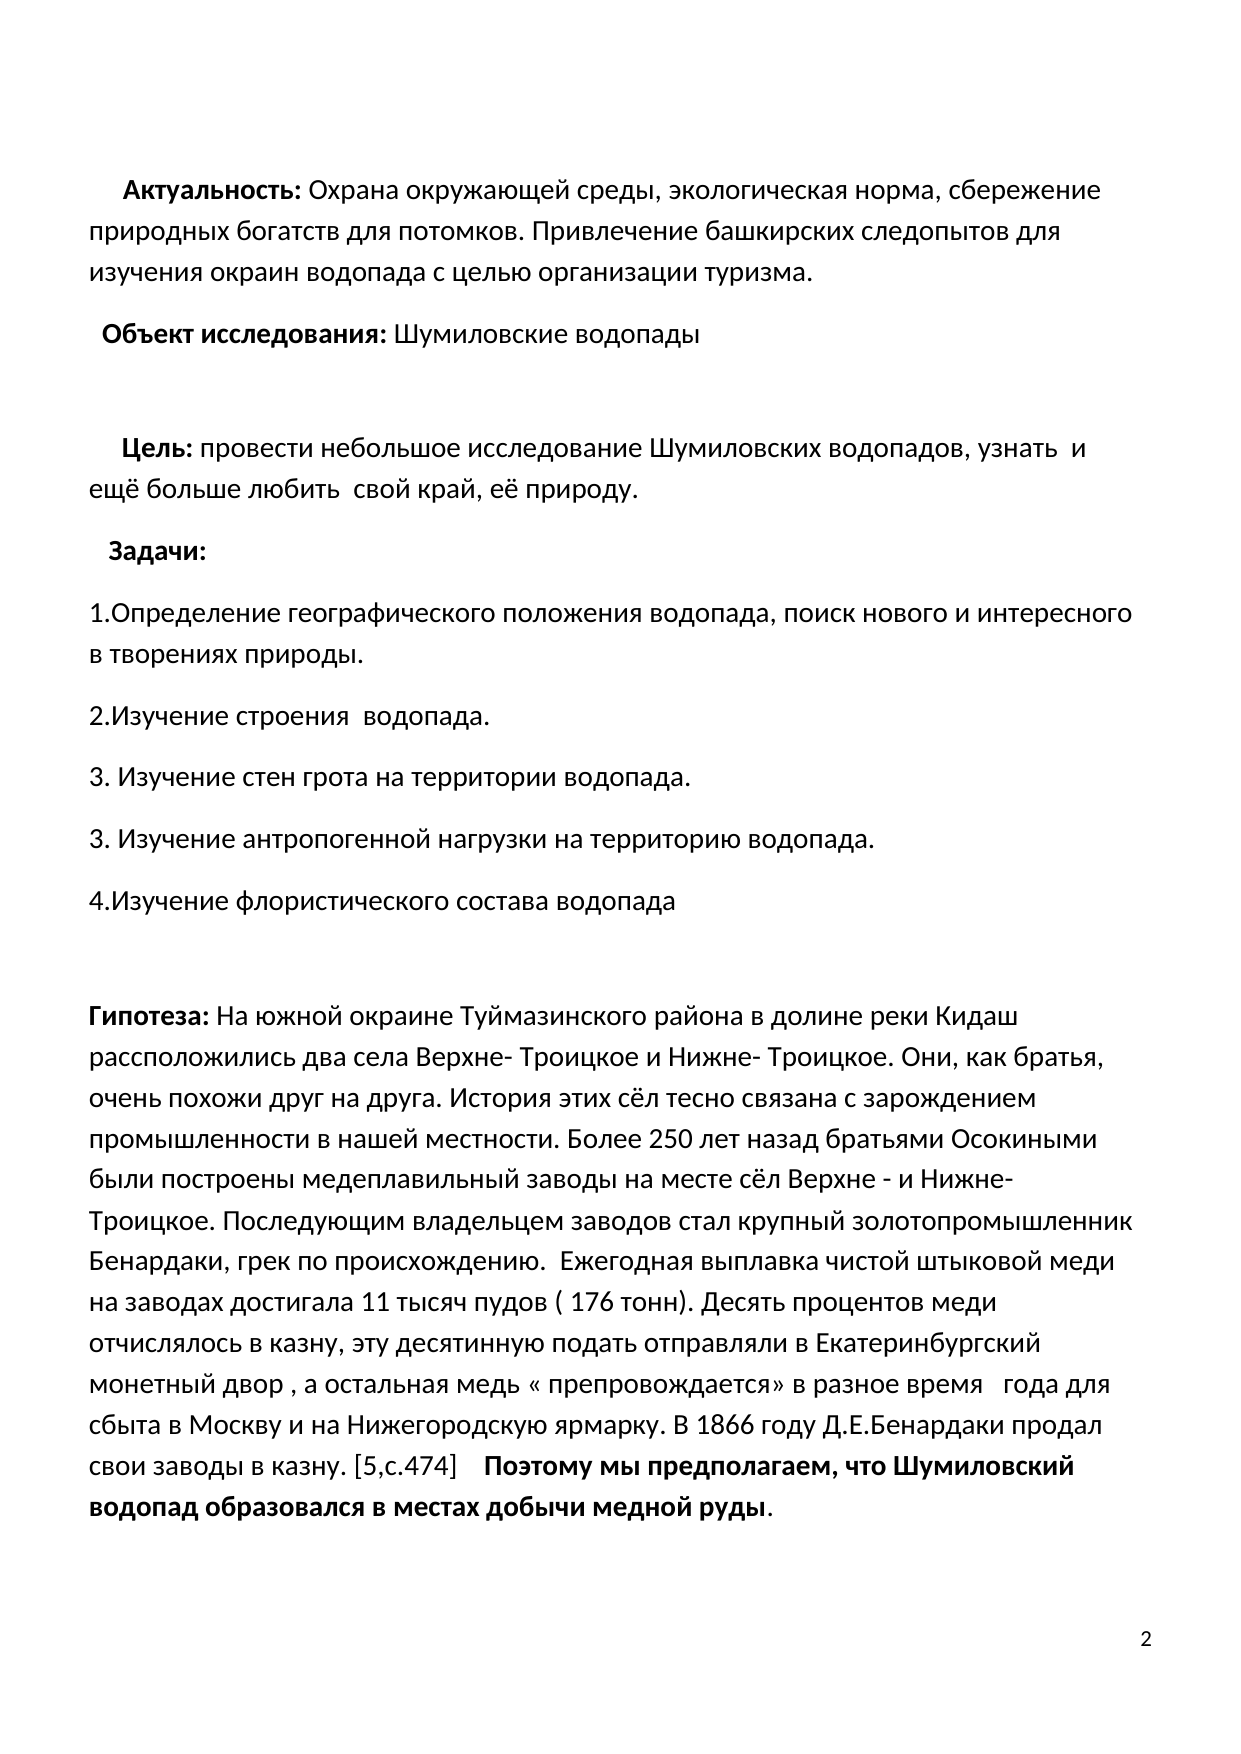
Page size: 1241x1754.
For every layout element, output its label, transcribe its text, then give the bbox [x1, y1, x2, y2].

text 2.Изучение строения водопада. [89, 697, 1140, 732]
text Задачи: [89, 532, 1140, 568]
text Гипотеза: На южной окраине Туймазинского района в долине реки Кидаш рассположились два села Верхне- Троицкое и Нижне- Троицкое. Они, как братья, очень похожи друг на друга. История этих сёл тесно связана с зарождением промышленности в нашей местности. Более 250 лет назад братьями Осокиными были построены медеплавильный заводы на месте сёл Верхне - и Нижне- Троицкое. Последующим владельцем заводов стал крупный золотопромышленник Бенардаки, грек по происхождению. Ежегодная выплавка чистой штыковой меди на заводах достигала 11 тысяч пудов ( 176 тонн). Десять процентов меди отчислялось в казну, эту десятинную подать отправляли в Екатеринбургский монетный двор , а остальная медь « препровождается» в разное время года для сбыта в Москву и на Нижегородскую ярмарку. В 1866 году Д.Е.Бенардаки продал свои заводы в казну. [5,с.474] Поэтому мы предполагаем, что Шумиловский водопад образовался в местах добычи медной руды. [89, 997, 1140, 1524]
text 1.Определение географического положения водопада, поиск нового и интересного в творениях природы. [89, 594, 1140, 671]
text Цель: провести небольшое исследование Шумиловских водопадов, узнать и ещё больше любить свой край, её природу. [89, 429, 1140, 506]
text Актуальность: Охрана окружающей среды, экологическая норма, сбережение природных богатств для потомков. Привлечение башкирских следопытов для изучения окраин водопада с целью организации туризма. [89, 171, 1140, 289]
text 3. Изучение стен грота на территории водопада. [89, 758, 1140, 794]
text 4.Изучение флористического состава водопада [89, 882, 1140, 918]
text Объект исследования: Шумиловские водопады [89, 315, 1140, 350]
text 3. Изучение антропогенной нагрузки на территорию водопада. [89, 820, 1140, 856]
